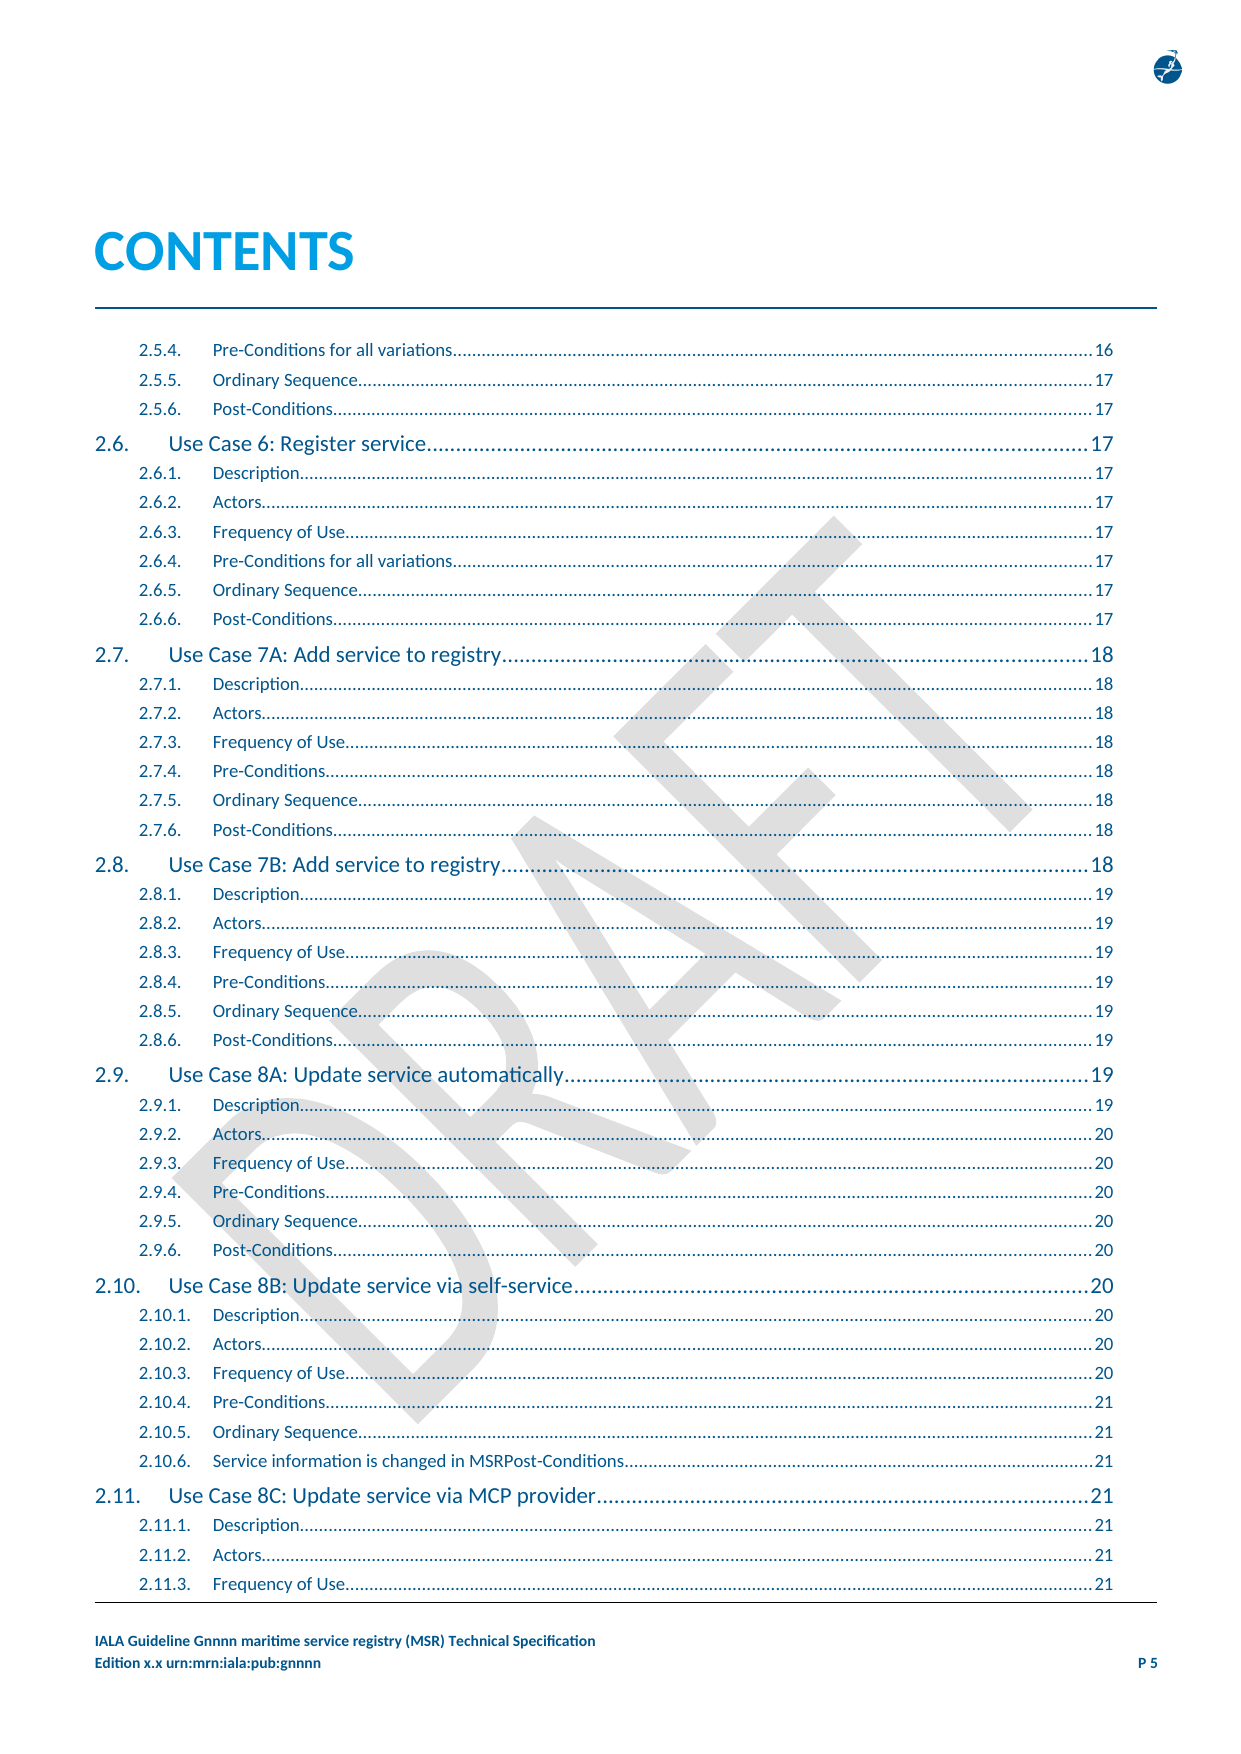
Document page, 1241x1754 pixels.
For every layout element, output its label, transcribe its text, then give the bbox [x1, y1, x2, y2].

text 2.7.1. Description 18 [139, 672, 1157, 695]
text 2.9.6. Post-Conditions 20 [139, 1238, 1157, 1261]
text 2.6.5. Ordinary Sequence 17 [139, 578, 1157, 601]
text 2.9.3. Frequency of Use 20 [139, 1151, 1157, 1174]
text 2.7.2. Actors 18 [139, 701, 1157, 724]
text 2.8.5. Ordinary Sequence 19 [139, 999, 1157, 1022]
text 2.5.6. Post-Conditions 17 [139, 397, 1157, 420]
text 2.9.1. Description 19 [139, 1093, 1157, 1116]
text 2.8.2. Actors 19 [139, 911, 1157, 934]
text 2.7.3. Frequency of Use 18 [139, 730, 1157, 753]
text 2.7.4. Pre-Conditions 18 [139, 759, 1157, 782]
text 2.10.4. Pre-Conditions 21 [139, 1391, 1157, 1413]
text 2.5.5. Ordinary Sequence 17 [139, 368, 1157, 391]
text 2.6.3. Frequency of Use 17 [139, 520, 1157, 543]
text 2.6.4. Pre-Conditions for all variations 17 [139, 549, 1157, 572]
text 2.8.6. Post-Conditions 19 [139, 1028, 1157, 1051]
text 2.10.6. Service information is changed in MSRPost-Conditions 21 [139, 1449, 1157, 1472]
text 2.10.3. Frequency of Use 20 [139, 1361, 1157, 1384]
text 2.6.6. Post-Conditions 17 [139, 607, 1157, 630]
text 2.9.5. Ordinary Sequence 20 [139, 1209, 1157, 1232]
text 2.9.2. Actors 20 [139, 1122, 1157, 1145]
text 2.10.1. Description 20 [139, 1303, 1157, 1326]
text 2.8. Use Case 7B: Add service to registry 18 [94, 847, 1113, 878]
text 2.11.3. Frequency of Use 21 [139, 1572, 1157, 1595]
text 2.7. Use Case 7A: Add service to registry 18 [94, 636, 1113, 668]
text 2.11.1. Description 21 [139, 1513, 1157, 1536]
text 2.8.1. Description 19 [139, 882, 1157, 905]
text 2.8.4. Pre-Conditions 19 [139, 970, 1157, 993]
text 2.11. Use Case 8C: Update service via MCP provider 21 [94, 1478, 1113, 1509]
text 2.10. Use Case 8B: Update service via self-service 20 [94, 1268, 1113, 1299]
text 2.5.4. Pre-Conditions for all variations 16 [139, 338, 1157, 361]
text 2.10.5. Ordinary Sequence 21 [139, 1420, 1157, 1443]
text 2.9.4. Pre-Conditions 20 [139, 1180, 1157, 1203]
text 2.9. Use Case 8A: Update service automatically 19 [94, 1057, 1113, 1088]
text 2.6.1. Description 17 [139, 461, 1157, 484]
picture [1122, 0, 1241, 119]
text 2.11.2. Actors 21 [139, 1543, 1157, 1566]
text 2.8.3. Frequency of Use 19 [139, 941, 1157, 963]
text 2.6.2. Actors 17 [139, 491, 1157, 513]
text 2.6. Use Case 6: Register service 17 [94, 426, 1113, 457]
text 2.10.2. Actors 20 [139, 1332, 1157, 1355]
text 2.7.6. Post-Conditions 18 [139, 818, 1157, 841]
text 2.7.5. Ordinary Sequence 18 [139, 788, 1157, 811]
